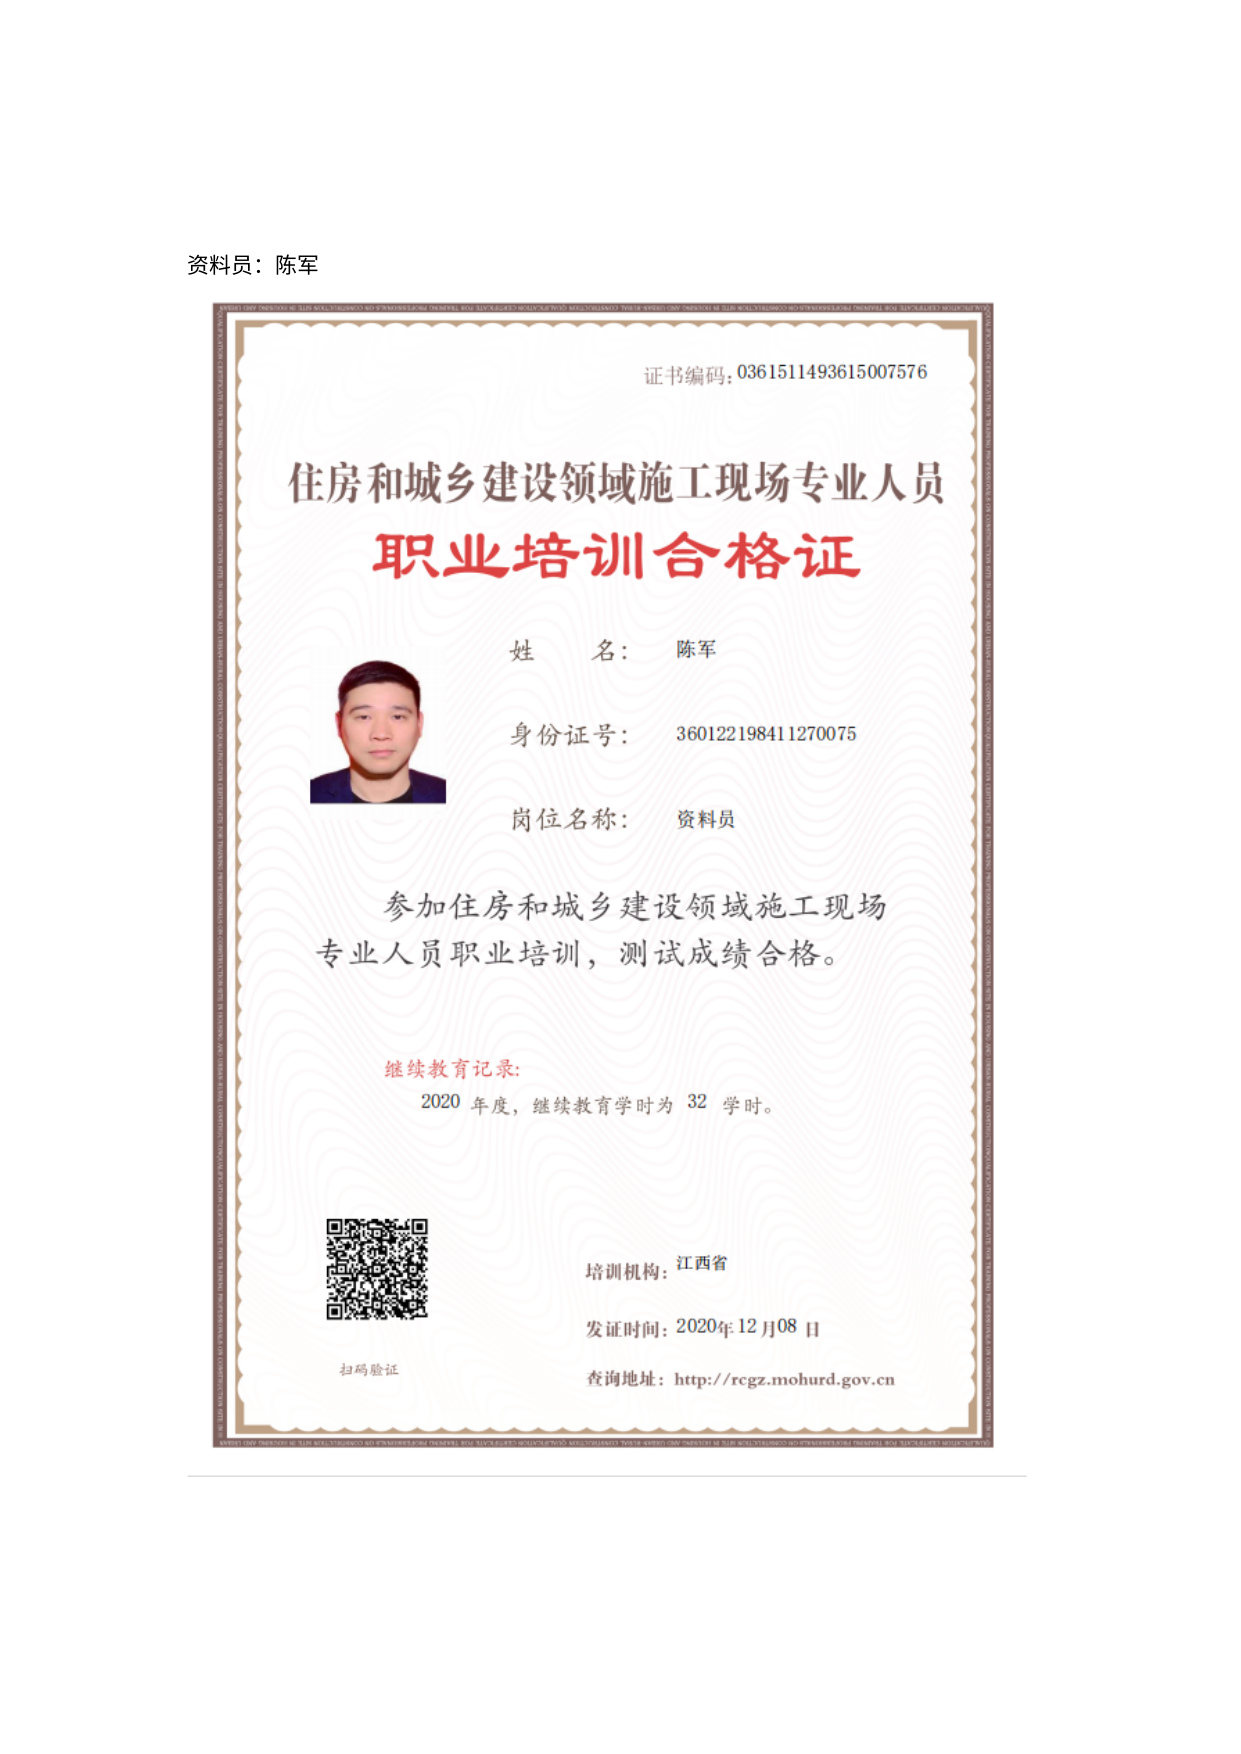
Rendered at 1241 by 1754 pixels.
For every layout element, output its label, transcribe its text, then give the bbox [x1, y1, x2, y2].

picture [187, 280, 1027, 1477]
text 资料员：陈军 [187, 248, 1053, 280]
